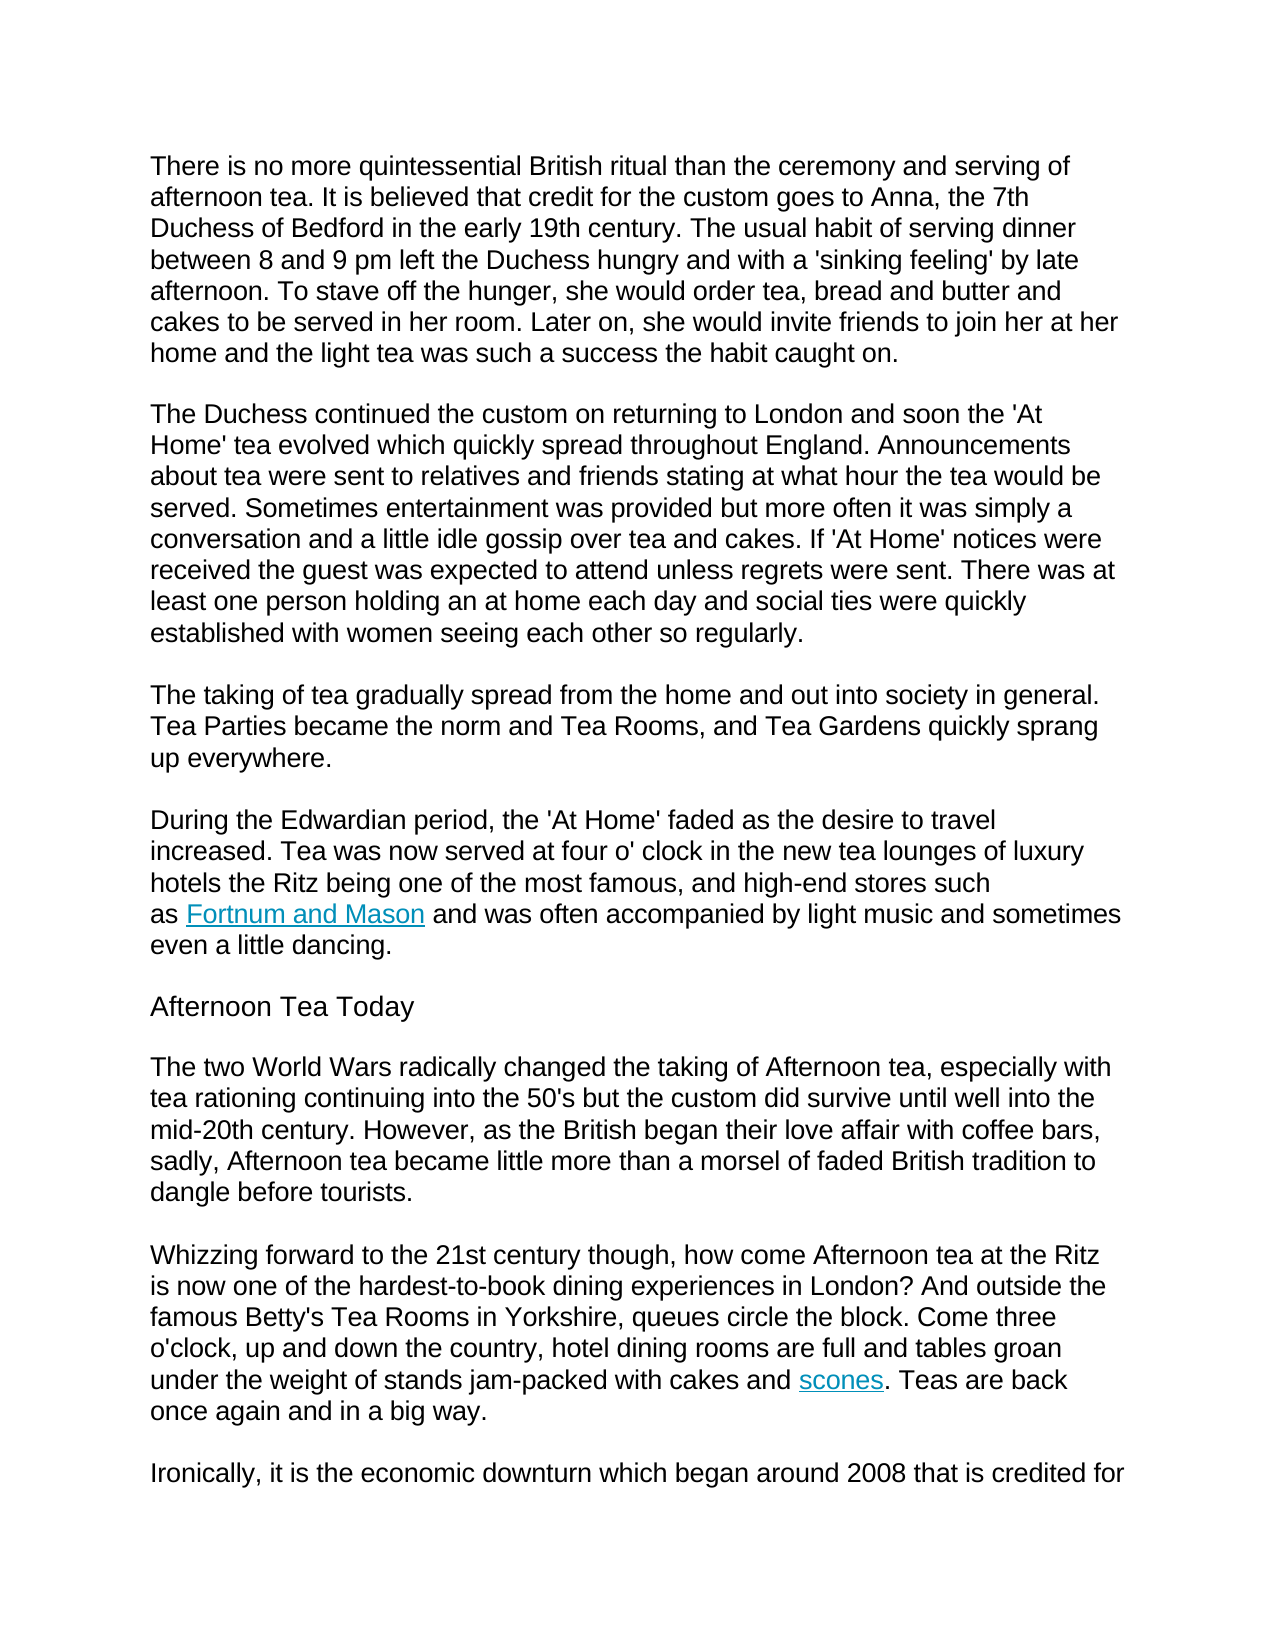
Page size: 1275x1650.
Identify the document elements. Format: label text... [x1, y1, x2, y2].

text The Duchess continued the custom on returning to London and soon the 'At Home' tea evolved which quickly spread throughout England. Announcements about tea were sent to relatives and friends stating at what hour the tea would be served. Sometimes entertainment was provided but more often it was simply a conversation and a little idle gossip over tea and cakes. If 'At Home' notices were received the guest was expected to attend unless regrets were sent. There was at least one person holding an at home each day and social ties were quickly established with women seeing each other so regularly. The taking of tea gradually spread from the home and out into society in general. Tea Parties became the norm and Tea Rooms, and Tea Gardens quickly sprang up everywhere. During the Edwardian period, the 'At Home' faded as the desire to travel increased. Tea was now served at four o' clock in the new tea lounges of luxury hotels the Ritz being one of the most famous, and high-end stores such as Fortnum and Mason and was often accompanied by light music and sometimes even a little dancing. [150, 398, 1125, 960]
text There is no more quintessential British ritual than the ceremony and serving of afternoon tea. It is believed that credit for the custom goes to Anna, the 7th Duchess of Bedford in the early 19th century. The usual habit of serving dinner between 8 and 9 pm left the Duchess hungry and with a 'sinking feeling' by late afternoon. To stave off the hunger, she would order tea, bread and butter and cakes to be served in her room. Later on, she would invite friends to join her at her home and the light tea was such a success the habit caught on. [150, 150, 1125, 369]
text Afternoon Tea Today [150, 989, 1125, 1022]
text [150, 1051, 1125, 1489]
